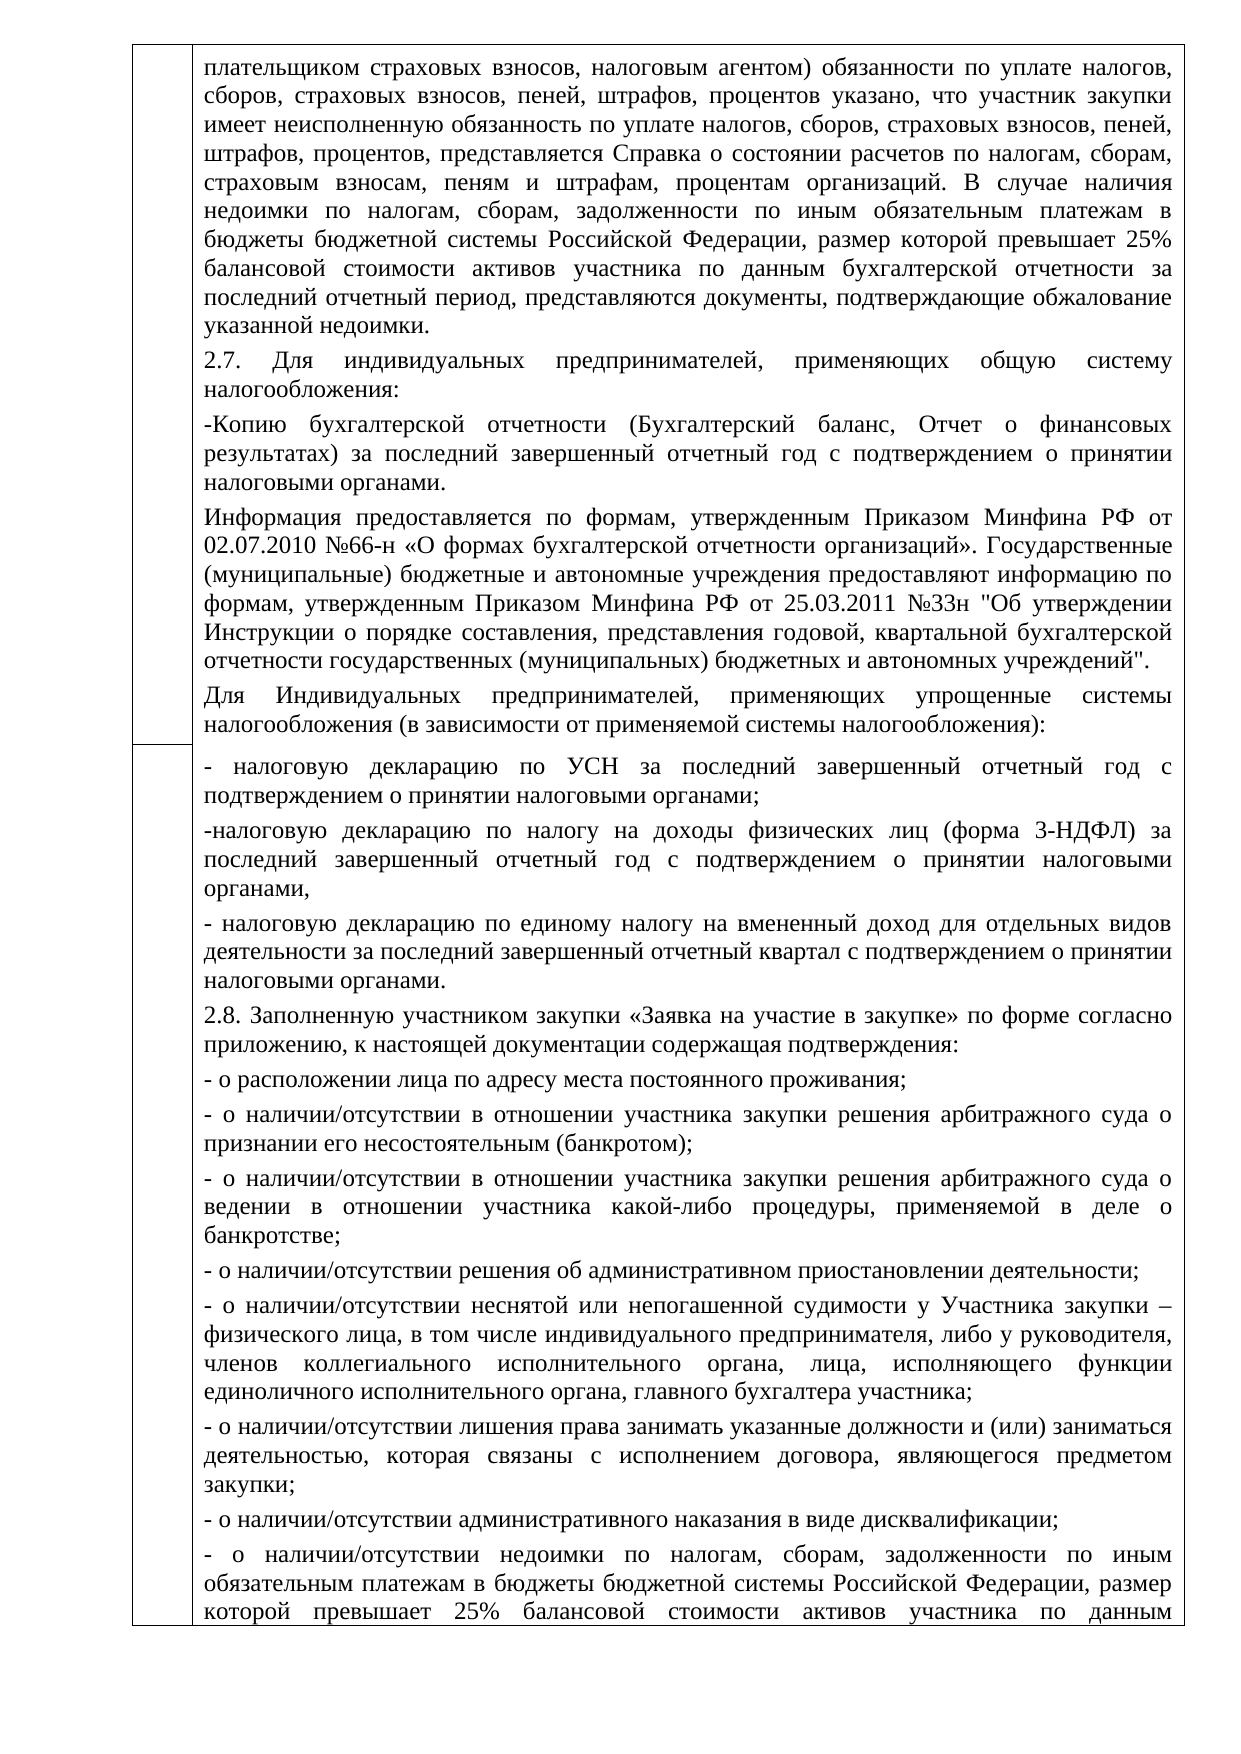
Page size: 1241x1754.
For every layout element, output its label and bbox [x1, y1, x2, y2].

table_cell [133, 45, 192, 744]
table_cell [193, 744, 1184, 1625]
table_cell [133, 745, 192, 1625]
table_cell [193, 45, 1184, 744]
